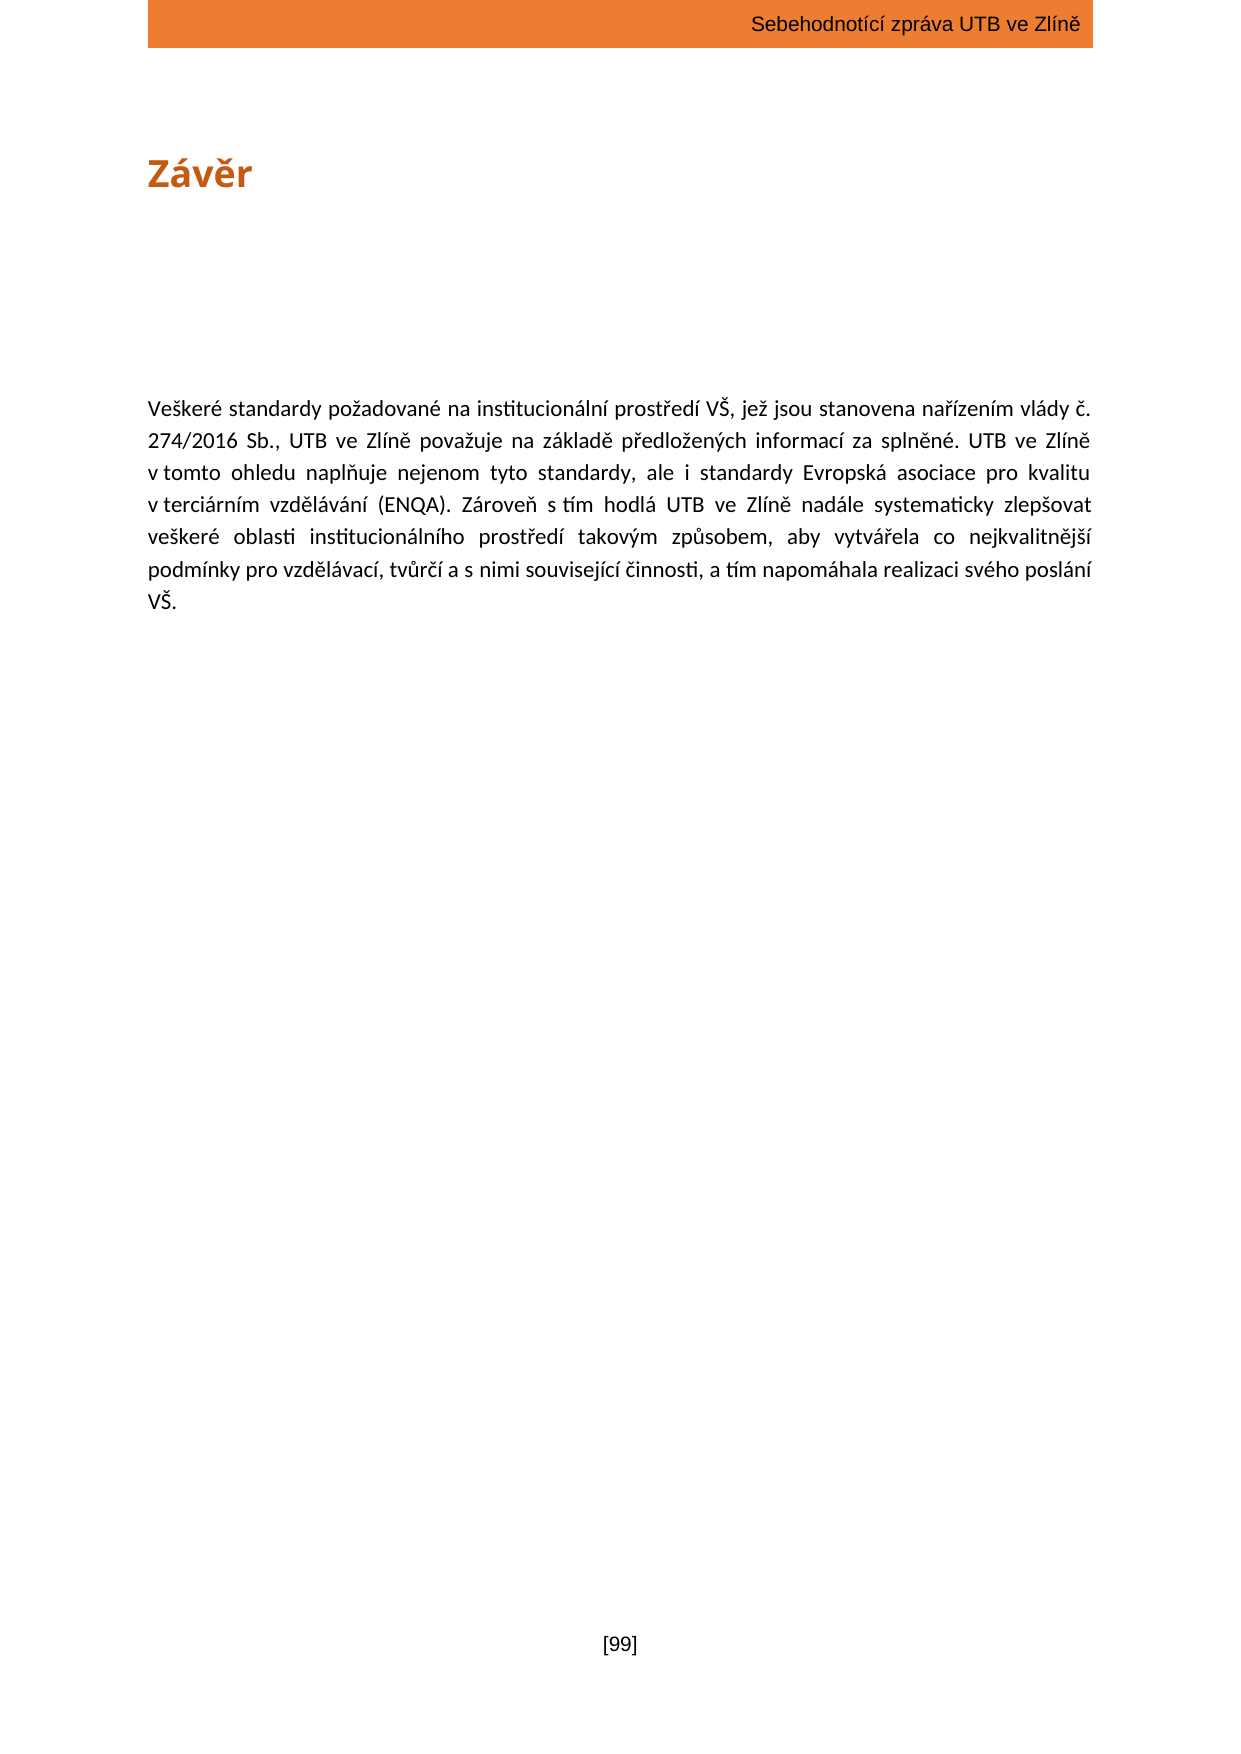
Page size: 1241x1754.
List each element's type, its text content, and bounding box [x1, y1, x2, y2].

text Veškeré standardy požadované na institucionální prostředí VŠ, jež jsou stanovena nařízením vlády č. 274/2016 Sb., UTB ve Zlíně považuje na základě předložených informací za splněné. UTB ve Zlíně v tomto ohledu naplňuje nejenom tyto standardy, ale i standardy Evropská asociace pro kvalitu v terciárním vzdělávání (ENQA). Zároveň s tím hodlá UTB ve Zlíně nadále systematicky zlepšovat veškeré oblasti institucionálního prostředí takovým způsobem, aby vytvářela co nejkvalitnější podmínky pro vzdělávací, tvůrčí a s nimi související činnosti, a tím napomáhala realizaci svého poslání VŠ. [148, 394, 1093, 615]
text Závěr [148, 148, 1093, 199]
